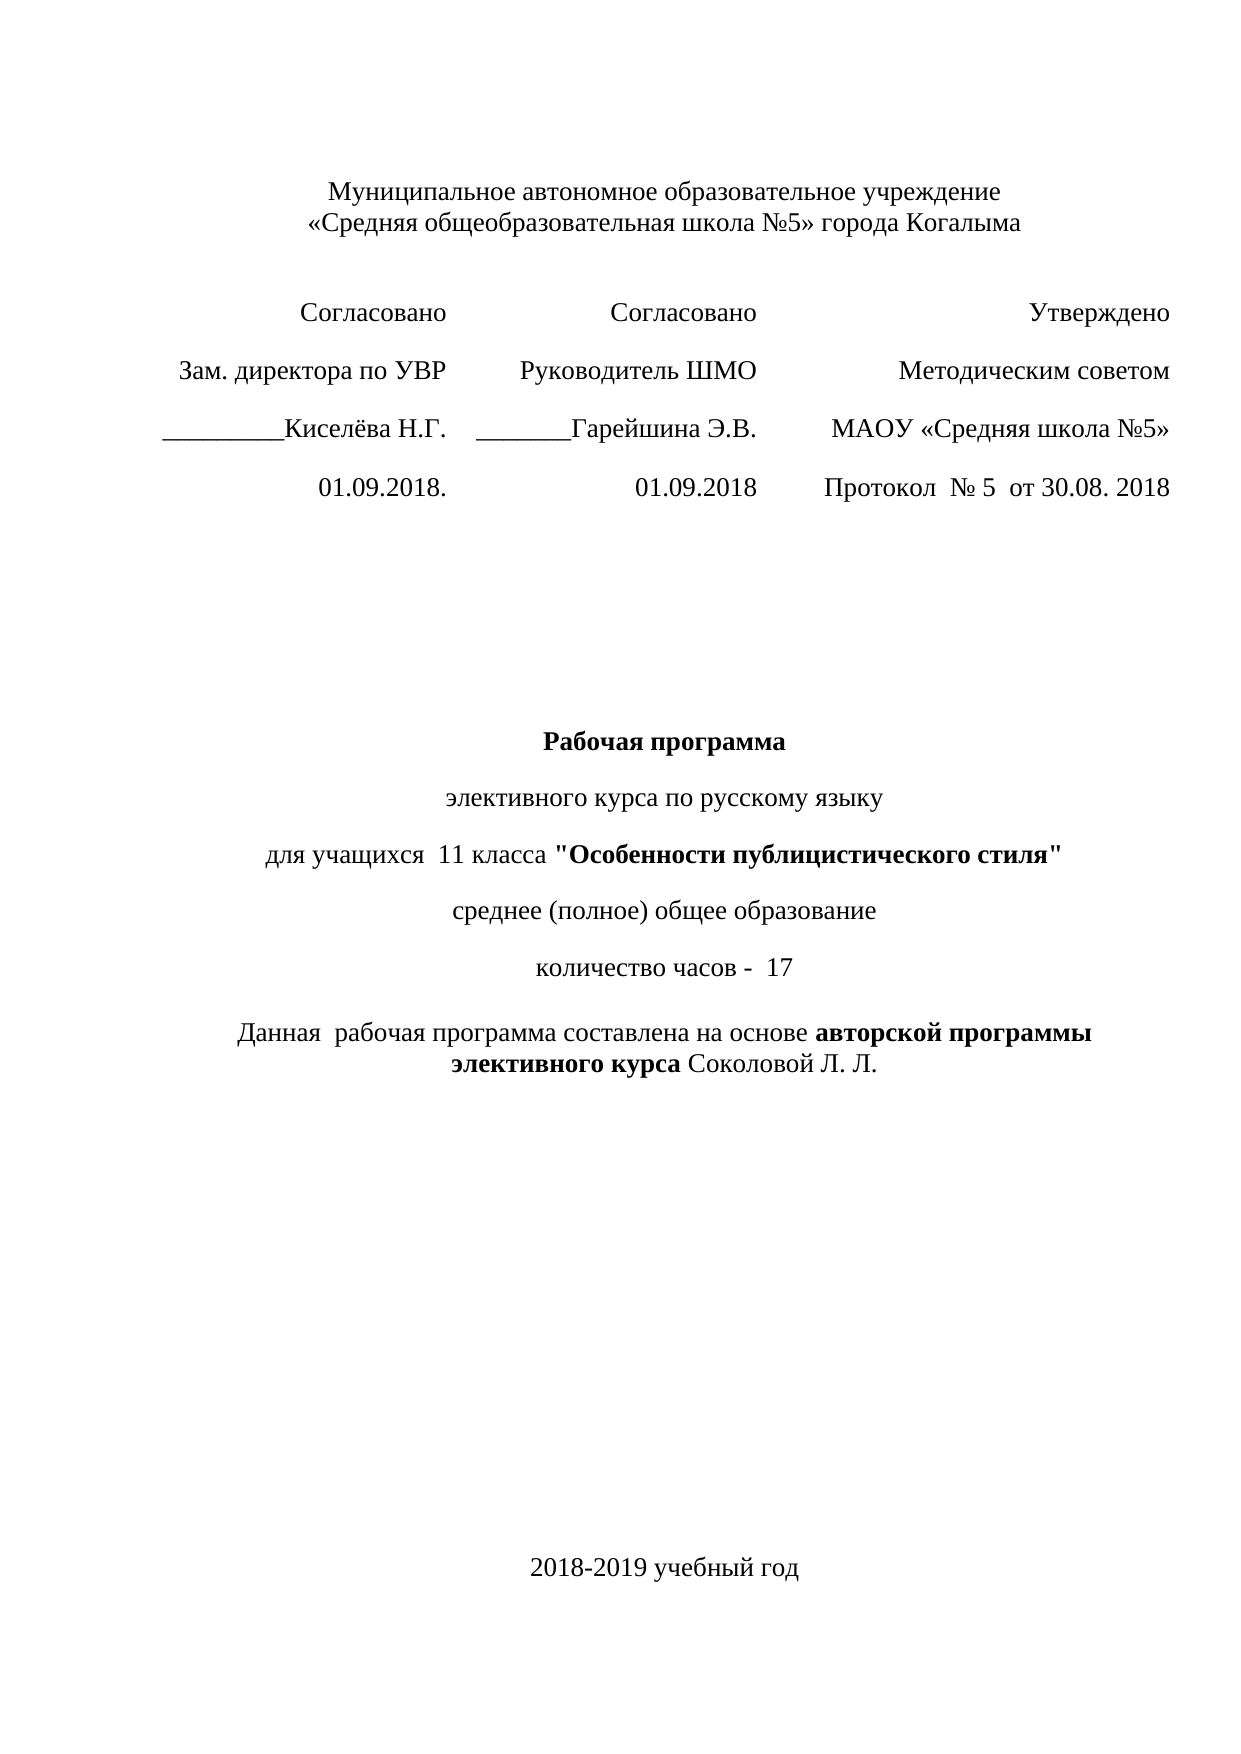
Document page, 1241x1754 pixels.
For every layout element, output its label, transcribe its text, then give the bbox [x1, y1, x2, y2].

text Рабочая программа [177, 725, 1152, 756]
text «Средняя общеобразовательная школа №5» города Когалыма [177, 206, 1152, 237]
text среднее (полное) общее образование [177, 894, 1152, 926]
text Муниципальное автономное образовательное учреждение [177, 175, 1152, 206]
text 2018-2019 учебный год [177, 1551, 1152, 1583]
text элективного курса по русскому языку [177, 781, 1152, 812]
table_header Утверждено Методическим советом МАОУ «Средняя школа №5» Протокол № 5 от 30.08. 2018 [768, 296, 1181, 528]
table_header Согласовано Зам. директора по УВР _________Киселёва Н.Г. 01.09.2018. [148, 296, 458, 528]
text Данная рабочая программа составлена на основе авторской программы элективного курса Соколовой Л. Л. [177, 1016, 1152, 1078]
text количество часов - 17 [177, 951, 1152, 982]
text для учащихся 11 класса "Особенности публицистического стиля" [177, 838, 1152, 869]
table_header Согласовано Руководитель ШМО _______Гарейшина Э.В. 01.09.2018 [458, 296, 768, 528]
